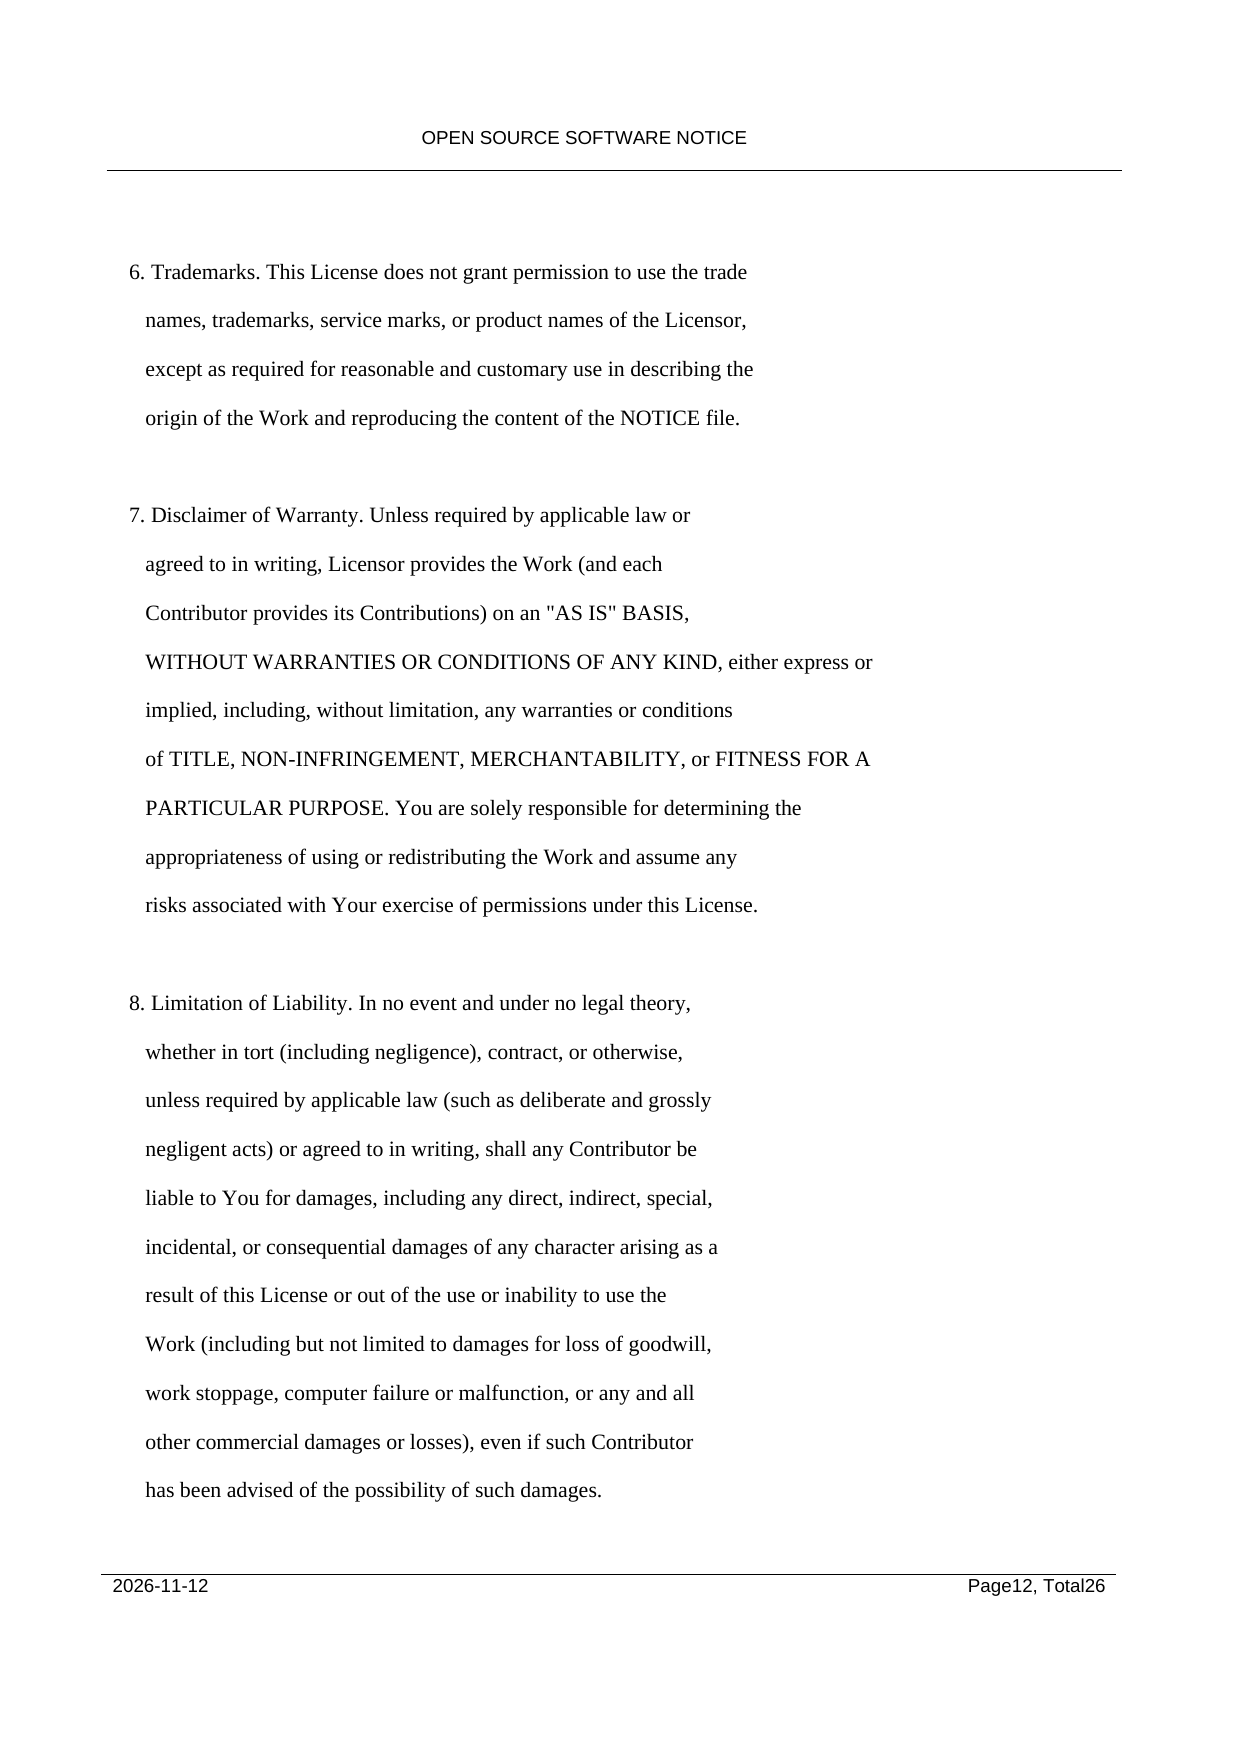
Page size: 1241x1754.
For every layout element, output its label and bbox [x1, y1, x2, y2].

text [112, 206, 1128, 1506]
